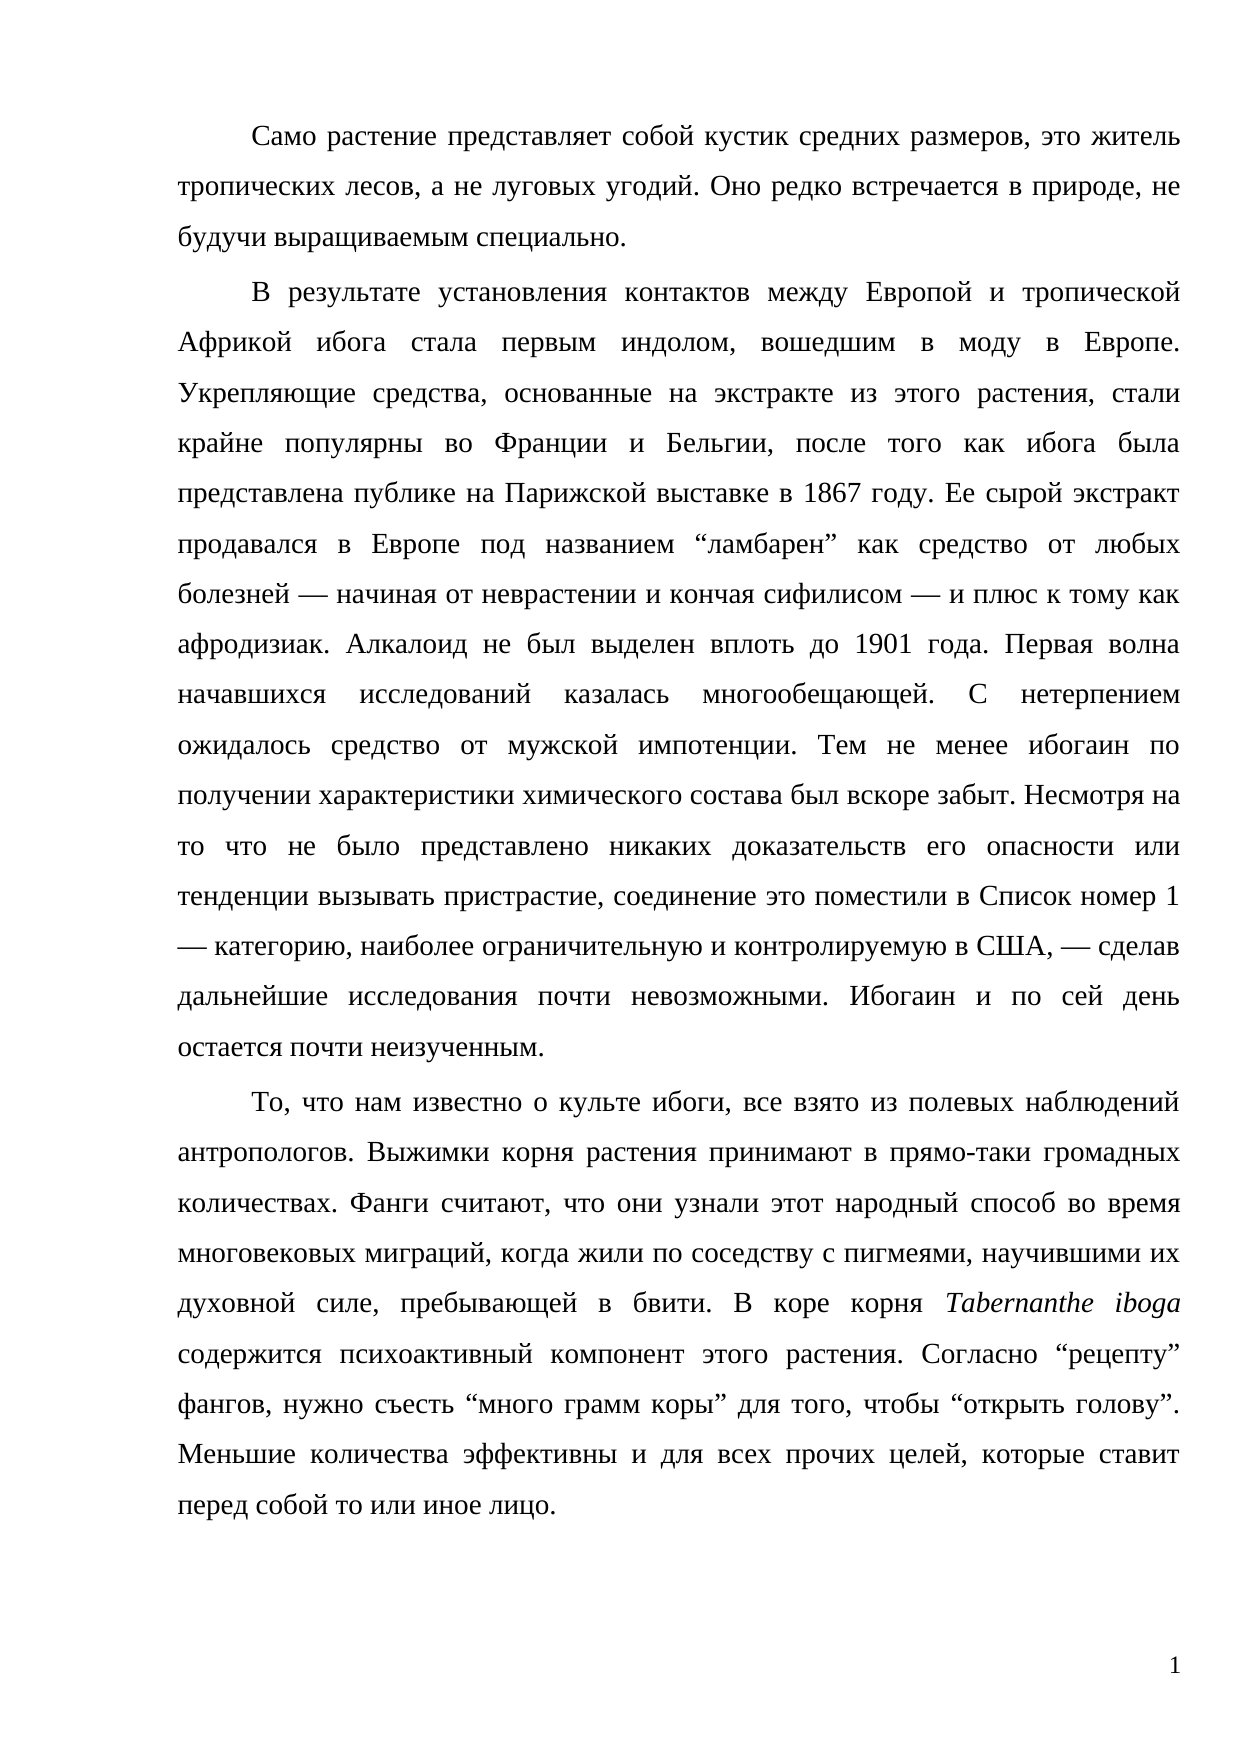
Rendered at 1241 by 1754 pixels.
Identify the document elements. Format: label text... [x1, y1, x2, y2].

text То, что нам известно о культе ибоги, все взято из полевых наблюдений антропологов. Выжимки корня растения принимают в прямо-таки громадных количествах. Фанги считают, что они узнали этот народный способ во время многовековых миграций, когда жили по соседству с пигмеями, научившими их духовной силе, пребывающей в бвити. В коре корня Tabernanthe iboga содержится психоактивный компонент этого растения. Согласно “рецепту” фангов, нужно съесть “много грамм коры” для того, чтобы “открыть голову”. Меньшие количества эффективны и для всех прочих целей, которые ставит перед собой то или иное лицо. [177, 1084, 1181, 1520]
text В результате установления контактов между Европой и тропической Африкой ибога стала первым индолом, вошедшим в моду в Европе. Укрепляющие средства, основанные на экстракте из этого растения, стали крайне популярны во Франции и Бельгии, после того как ибога была представлена публике на Парижской выставке в 1867 году. Ее сырой экстракт продавался в Европе под названием “ламбарен” как средство от любых болезней — начиная от неврастении и кончая сифилисом — и плюс к тому как афродизиак. Алкалоид не был выделен вплоть до 1901 года. Первая волна начавшихся исследований казалась многообещающей. С нетерпением ожидалось средство от мужской импотенции. Тем не менее ибогаин по получении характеристики химического состава был вскоре забыт. Несмотря на то что не было представлено никаких доказательств его опасности или тенденции вызывать пристрастие, соединение это поместили в Список номер 1 — категорию, наиболее ограничительную и контролируемую в США, — сделав дальнейшие исследования почти невозможными. Ибогаин и по сей день остается почти неизученным. [177, 274, 1181, 1062]
text Само растение представляет собой кустик средних размеров, это житель тропических лесов, а не луговых угодий. Оно редко встречается в природе, не будучи выращиваемым специально. [177, 118, 1181, 252]
